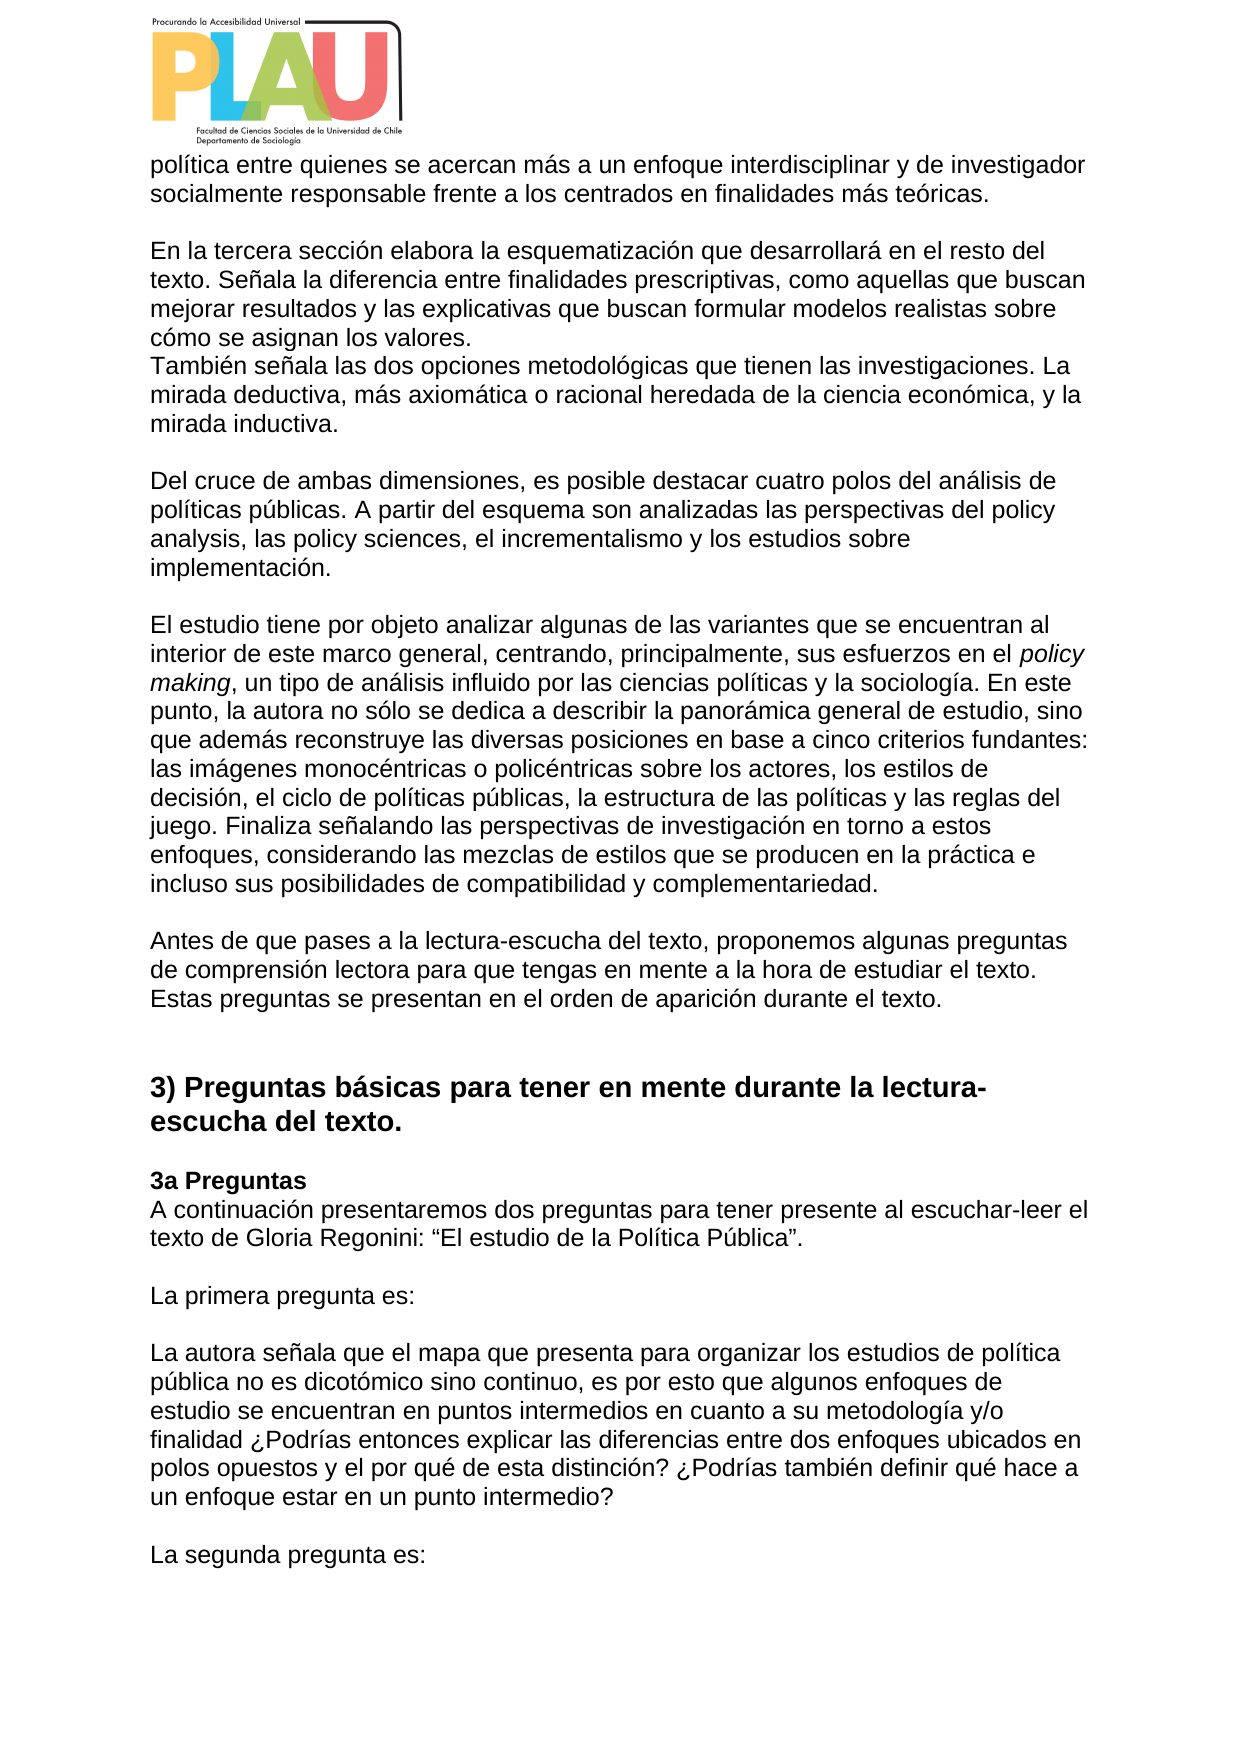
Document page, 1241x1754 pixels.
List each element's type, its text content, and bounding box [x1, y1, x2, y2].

text El estudio tiene por objeto analizar algunas de las variantes que se encuentran al interior de este marco general, centrando, principalmente, sus esfuerzos en el policy making, un tipo de análisis influido por las ciencias políticas y la sociología. En este punto, la autora no sólo se dedica a describir la panorámica general de estudio, sino que además reconstruye las diversas posiciones en base a cinco criterios fundantes: las imágenes monocéntricas o policéntricas sobre los actores, los estilos de decisión, el ciclo de políticas públicas, la estructura de las políticas y las reglas del juego. Finaliza señalando las perspectivas de investigación en torno a estos enfoques, considerando las mezclas de estilos que se producen en la práctica e incluso sus posibilidades de compatibilidad y complementariedad. [150, 610, 1090, 897]
text La primera pregunta es: [150, 1281, 1090, 1309]
text La segunda pregunta es: [150, 1539, 1090, 1568]
text También señala las dos opciones metodológicas que tienen las investigaciones. La mirada deductiva, más axiomática o racional heredada de la ciencia económica, y la mirada inductiva. [339, 351, 1090, 437]
text 3) Preguntas básicas para tener en mente durante la lectura-escucha del texto. [150, 1070, 1090, 1137]
text Del cruce de ambas dimensiones, es posible destacar cuatro polos del análisis de políticas públicas. A partir del esquema son analizadas las perspectivas del policy analysis, las policy sciences, el incrementalismo y los estudios sobre implementación. [150, 466, 1090, 581]
text La autora señala que el mapa que presenta para organizar los estudios de política pública no es dicotómico sino continuo, es por esto que algunos enfoques de estudio se encuentran en puntos intermedios en cuanto a su metodología y/o finalidad ¿Podrías entonces explicar las diferencias entre dos enfoques ubicados en polos opuestos y el por qué de esta distinción? ¿Podrías también definir qué hace a un enfoque estar en un punto intermedio? [150, 1338, 1090, 1511]
picture [150, 16, 404, 147]
text 3a Preguntas [150, 1166, 1090, 1194]
text En la tercera sección elabora la esquematización que desarrollará en el resto del texto. Señala la diferencia entre finalidades prescriptivas, como aquellas que buscan mejorar resultados y las explicativas que buscan formular modelos realistas sobre cómo se asignan los valores. [150, 236, 1090, 351]
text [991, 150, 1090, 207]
text A continuación presentaremos dos preguntas para tener presente al escuchar-leer el texto de Gloria Regonini: “El estudio de la Política Pública”. [150, 1194, 1090, 1252]
